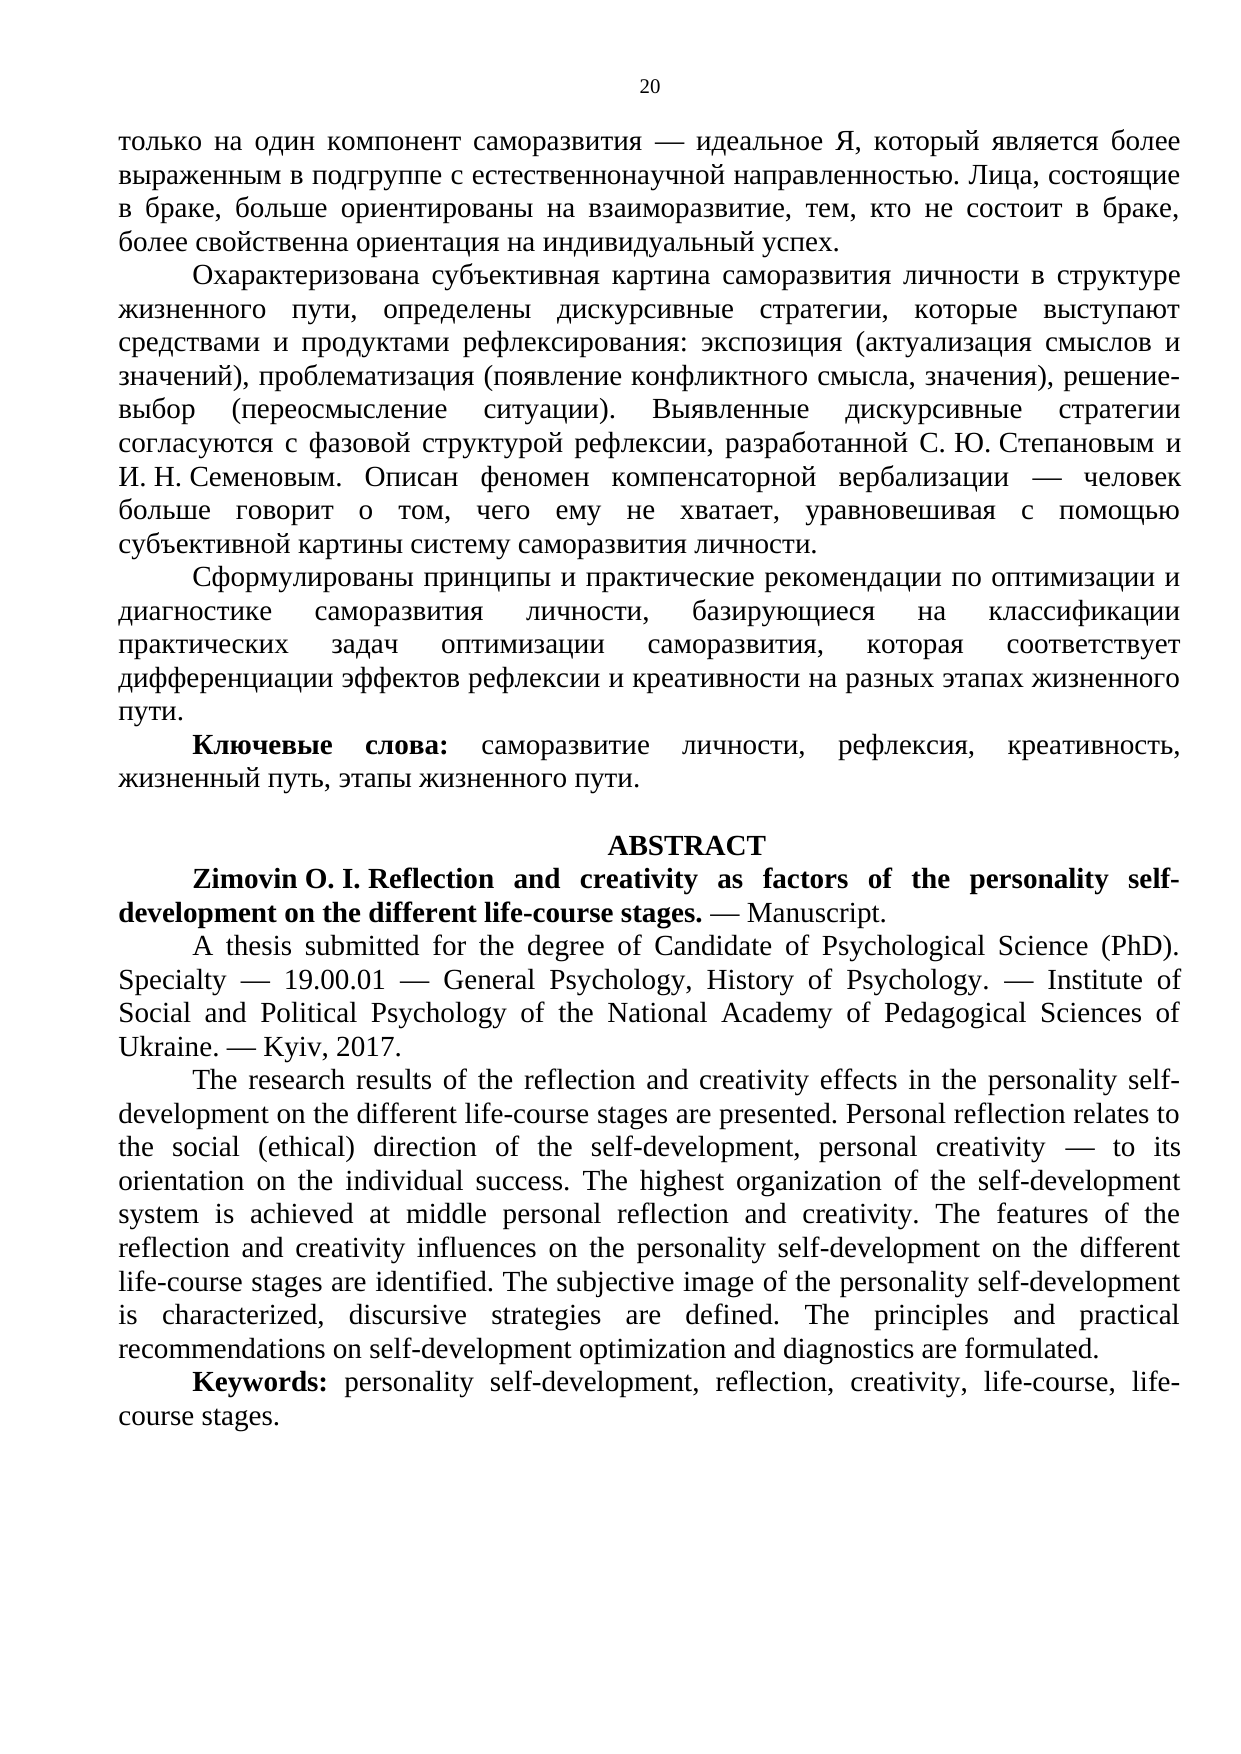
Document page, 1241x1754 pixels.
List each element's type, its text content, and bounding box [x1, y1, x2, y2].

text The research results of the reflection and creativity effects in the personality self-development on the different life-course stages are presented. Personal reflection relates to the social (ethical) direction of the self-development, personal creativity — to its orientation on the individual success. The highest organization of the self-development system is achieved at middle personal reflection and creativity. The features of the reflection and creativity influences on the personality self-development on the different life-course stages are identified. The subjective image of the personality self-development is characterized, discursive strategies are defined. The principles and practical recommendations on self-development optimization and diagnostics are formulated. [118, 1062, 1181, 1364]
text Zimovin O. I. Reflection and creativity as factors of the personality self-development on the different life-course stages. — Manuscript. [118, 861, 1181, 928]
text Keywords: personality self-development, reflection, creativity, life-course, life-course stages. [118, 1364, 1181, 1431]
text Сформулированы принципы и практические рекомендации по оптимизации и диагностике саморазвития личности, базирующиеся на классификации практических задач оптимизации саморазвития, которая соответствует дифференциации эффектов рефлексии и креативности на разных этапах жизненного пути. [118, 559, 1181, 727]
text Ключевые слова: саморазвитие личности, рефлексия, креативность, жизненный путь, этапы жизненного пути. [118, 727, 1181, 794]
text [118, 123, 1181, 257]
text ABSTRACT [118, 828, 1181, 861]
text Охарактеризована субъективная картина саморазвития личности в структуре жизненного пути, определены дискурсивные стратегии, которые выступают средствами и продуктами рефлексирования: экспозиция (актуализация смыслов и значений), проблематизация (появление конфликтного смысла, значения), решение-выбор (переосмысление ситуации). Выявленные дискурсивные стратегии согласуются с фазовой структурой рефлексии, разработанной С. Ю. Степановым и И. Н. Семеновым. Описан феномен компенсаторной вербализации — человек больше говорит о том, чего ему не хватает, уравновешивая с помощью субъективной картины систему саморазвития личности. [118, 257, 1181, 559]
text A thesis submitted for the degree of Candidate of Psychological Science (PhD). Specialty — 19.00.01 — General Psychology, History of Psychology. — Institute of Social and Political Psychology of the National Academy of Pedagogical Sciences of Ukraine. — Kyiv, 2017. [118, 928, 1181, 1062]
